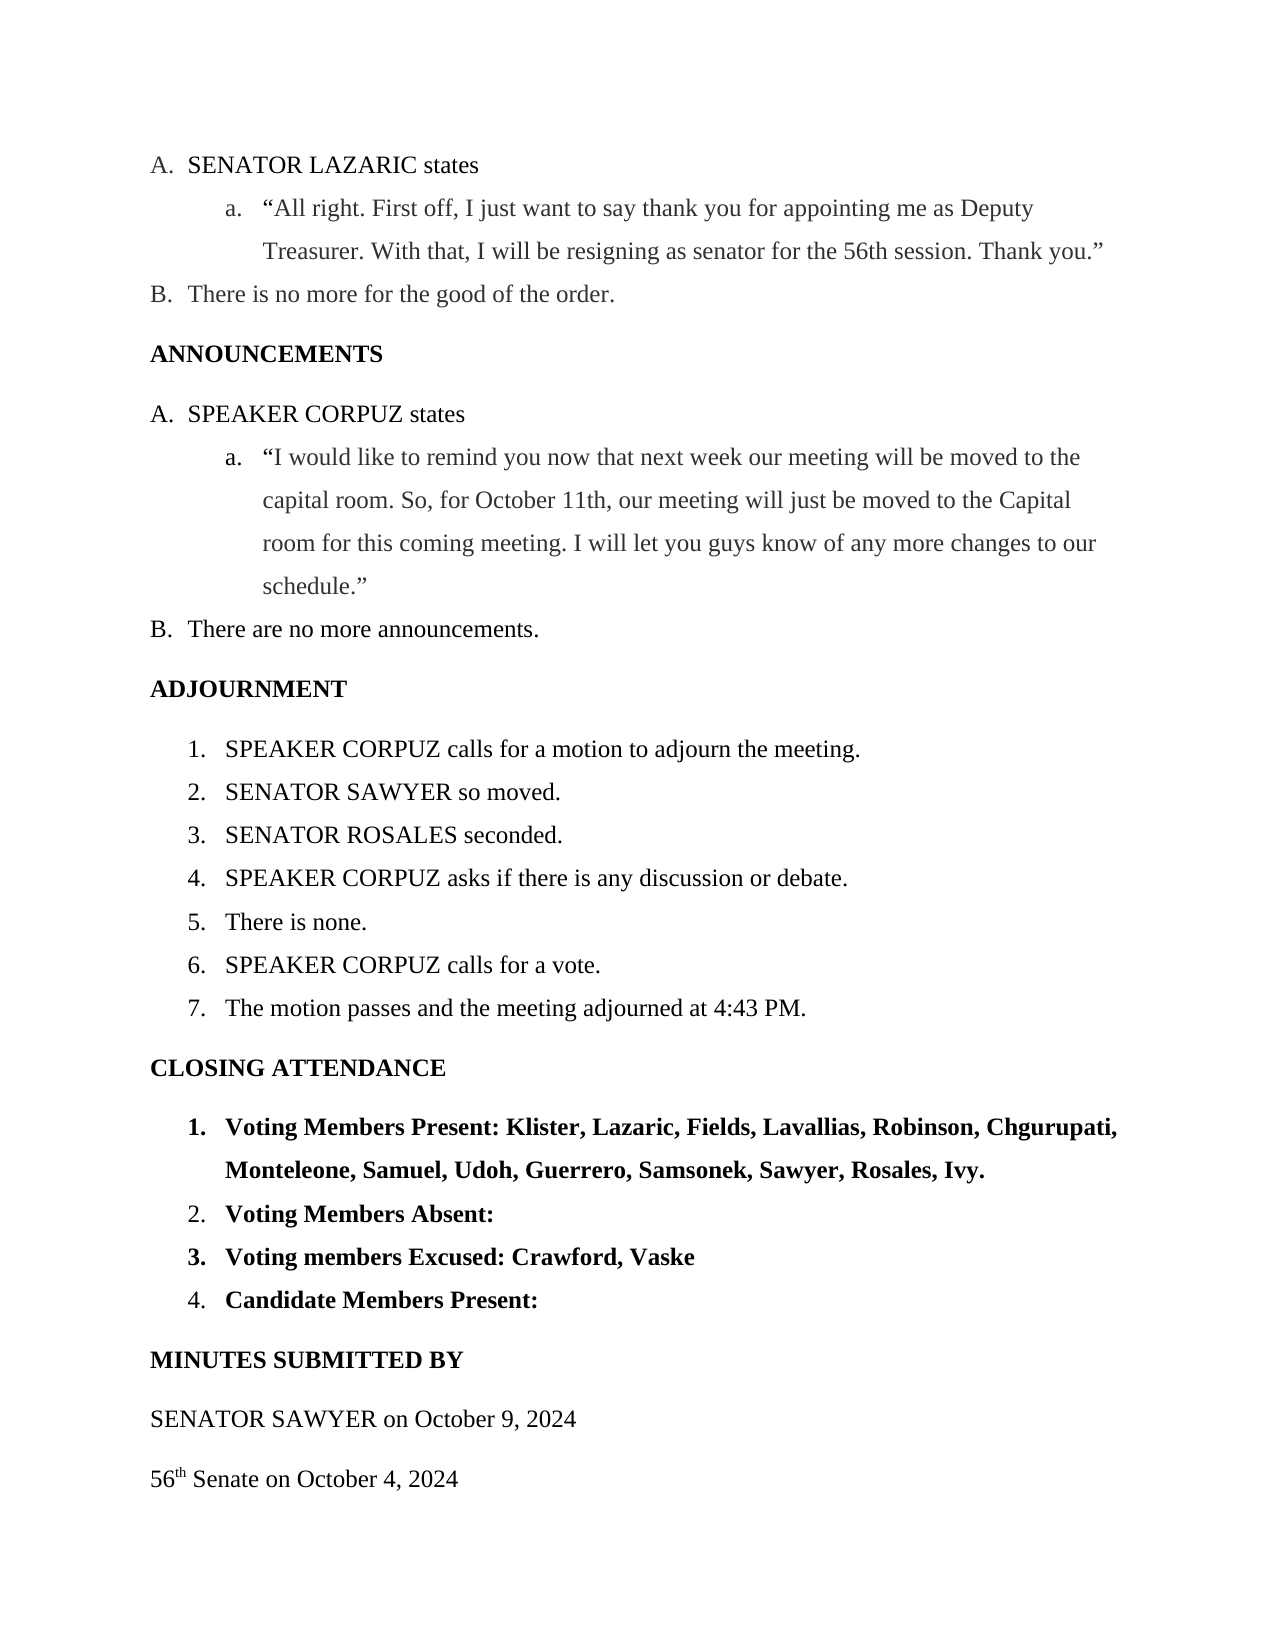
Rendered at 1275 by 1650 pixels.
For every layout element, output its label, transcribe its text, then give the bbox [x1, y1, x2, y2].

list SPEAKER CORPUZ states [150, 399, 1125, 428]
list There are no more announcements. [150, 614, 1125, 643]
text CLOSING ATTENDANCE [150, 1053, 1125, 1081]
list There is no more for the good of the order. [150, 279, 1125, 308]
text 56th Senate on October 4, 2024 [150, 1464, 1125, 1493]
list “I would like to remind you now that next week our meeting will be moved to the capital room. So, for October 11th, our meeting will just be moved to the Capital room for this coming meeting. I will let you guys know of any more changes to our schedule.” [225, 442, 1125, 600]
list “All right. First off, I just want to say thank you for appointing me as Deputy Treasurer. With that, I will be resigning as senator for the 56th session. Thank you.” [225, 193, 1125, 265]
text MINUTES SUBMITTED BY [150, 1345, 1125, 1373]
list Voting members Excused: Crawford, Vaske [187, 1242, 1125, 1271]
text SENATOR SAWYER on October 9, 2024 [150, 1404, 1125, 1433]
text ADJOURNMENT [150, 674, 1125, 703]
list SPEAKER CORPUZ calls for a motion to adjourn the meeting. [187, 734, 1125, 763]
text ANNOUNCEMENTS [150, 339, 1125, 368]
list SENATOR ROSALES seconded. [187, 820, 1125, 849]
list Voting Members Absent: [187, 1199, 1125, 1227]
list SENATOR SAWYER so moved. [187, 777, 1125, 806]
list Voting Members Present: Klister, Lazaric, Fields, Lavallias, Robinson, Chgurupati, Monteleone, Samuel, Udoh, Guerrero, Samsonek, Sawyer, Rosales, Ivy. [187, 1112, 1125, 1184]
list SPEAKER CORPUZ asks if there is any discussion or debate. [187, 863, 1125, 892]
list SENATOR LAZARIC states [150, 150, 1125, 179]
list Candidate Members Present: [187, 1285, 1125, 1314]
list SPEAKER CORPUZ calls for a vote. [187, 950, 1125, 978]
list There is none. [187, 907, 1125, 935]
list The motion passes and the meeting adjourned at 4:43 PM. [187, 993, 1125, 1022]
